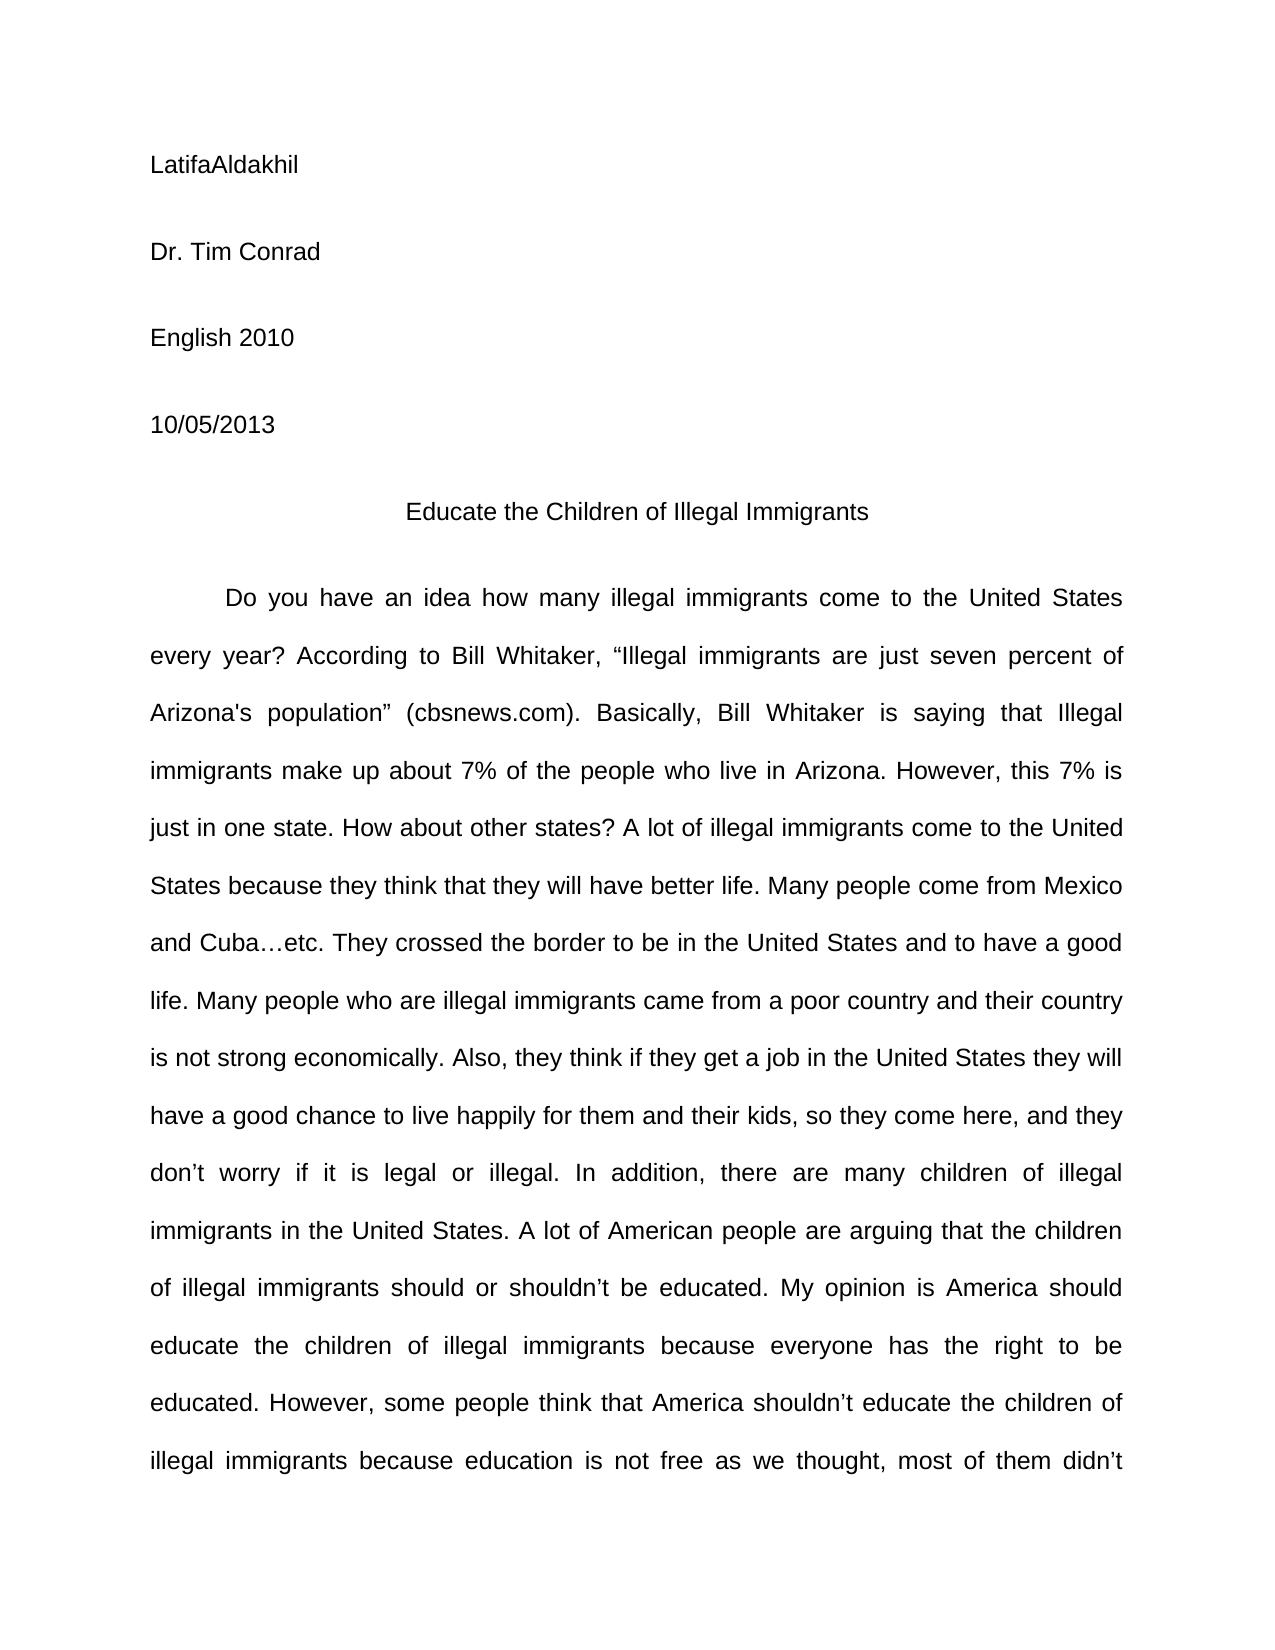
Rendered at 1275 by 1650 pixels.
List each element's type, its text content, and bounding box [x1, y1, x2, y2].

text Educate the Children of Illegal Immigrants [150, 497, 1125, 525]
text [150, 583, 1125, 1474]
text LatifaAldakhil [150, 150, 1125, 179]
text Dr. Tim Conrad [150, 237, 1125, 265]
text 10/05/2013 [150, 410, 1125, 439]
text English 2010 [150, 323, 1125, 352]
